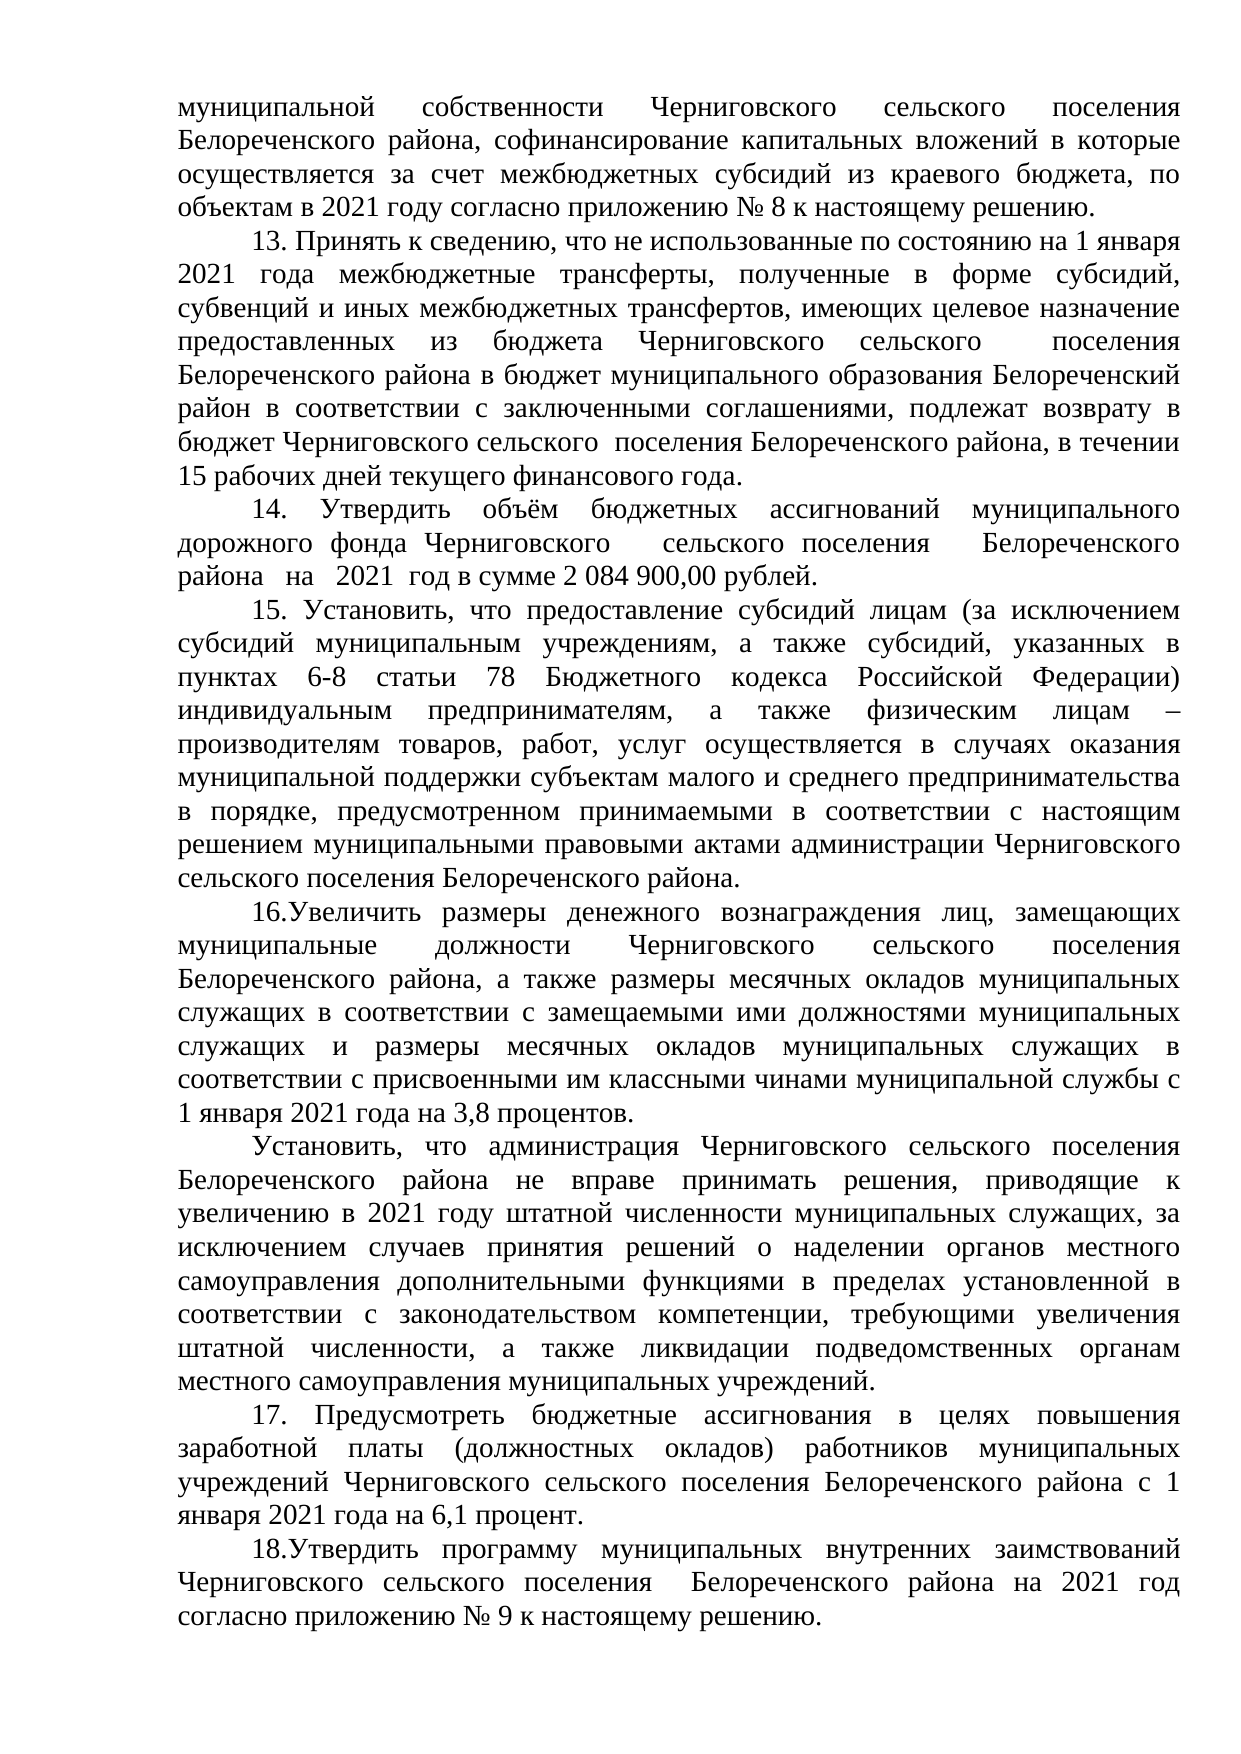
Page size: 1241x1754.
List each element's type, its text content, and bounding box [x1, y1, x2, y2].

text 17. Предусмотреть бюджетные ассигнования в целях повышения заработной платы (должностных окладов) работников муниципальных учреждений Черниговского сельского поселения Белореченского района с 1 января 2021 года на 6,1 процент. [177, 1397, 1181, 1531]
text Установить, что администрация Черниговского сельского поселения Белореченского района не вправе принимать решения, приводящие к увеличению в 2021 году штатной численности муниципальных служащих, за исключением случаев принятия решений о наделении органов местного самоуправления дополнительными функциями в пределах установленной в соответствии с законодательством компетенции, требующими увеличения штатной численности, а также ликвидации подведомственных органам местного самоуправления муниципальных учреждений. [177, 1128, 1181, 1397]
text 16.Увеличить размеры денежного вознаграждения лиц, замещающих муниципальные должности Черниговского сельского поселения Белореченского района, а также размеры месячных окладов муниципальных служащих в соответствии с замещаемыми ими должностями муниципальных служащих и размеры месячных окладов муниципальных служащих в соответствии с присвоенными им классными чинами муниципальной службы с 1 января 2021 года на 3,8 процентов. [177, 894, 1181, 1128]
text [177, 89, 1181, 223]
text 13. Принять к сведению, что не использованные по состоянию на 1 января 2021 года межбюджетные трансферты, полученные в форме субсидий, субвенций и иных межбюджетных трансфертов, имеющих целевое назначение предоставленных из бюджета Черниговского сельского поселения Белореченского района в бюджет муниципального образования Белореченский район в соответствии с заключенными соглашениями, подлежат возврату в бюджет Черниговского сельского поселения Белореченского района, в течении 15 рабочих дней текущего финансового года. [177, 223, 1181, 491]
text 15. Установить, что предоставление субсидий лицам (за исключением субсидий муниципальным учреждениям, а также субсидий, указанных в пунктах 6-8 статьи 78 Бюджетного кодекса Российской Федерации) индивидуальным предпринимателям, а также физическим лицам – производителям товаров, работ, услуг осуществляется в случаях оказания муниципальной поддержки субъектам малого и среднего предпринимательства в порядке, предусмотренном принимаемыми в соответствии с настоящим решением муниципальными правовыми актами администрации Черниговского сельского поселения Белореченского района. [177, 592, 1181, 894]
text 18.Утвердить программу муниципальных внутренних заимствований Черниговского сельского поселения Белореченского района на 2021 год согласно приложению № 9 к настоящему решению. [177, 1531, 1181, 1632]
text 14. Утвердить объём бюджетных ассигнований муниципального дорожного фонда Черниговского сельского поселения Белореченского района на 2021 год в сумме 2 084 900,00 рублей. [177, 491, 1181, 592]
